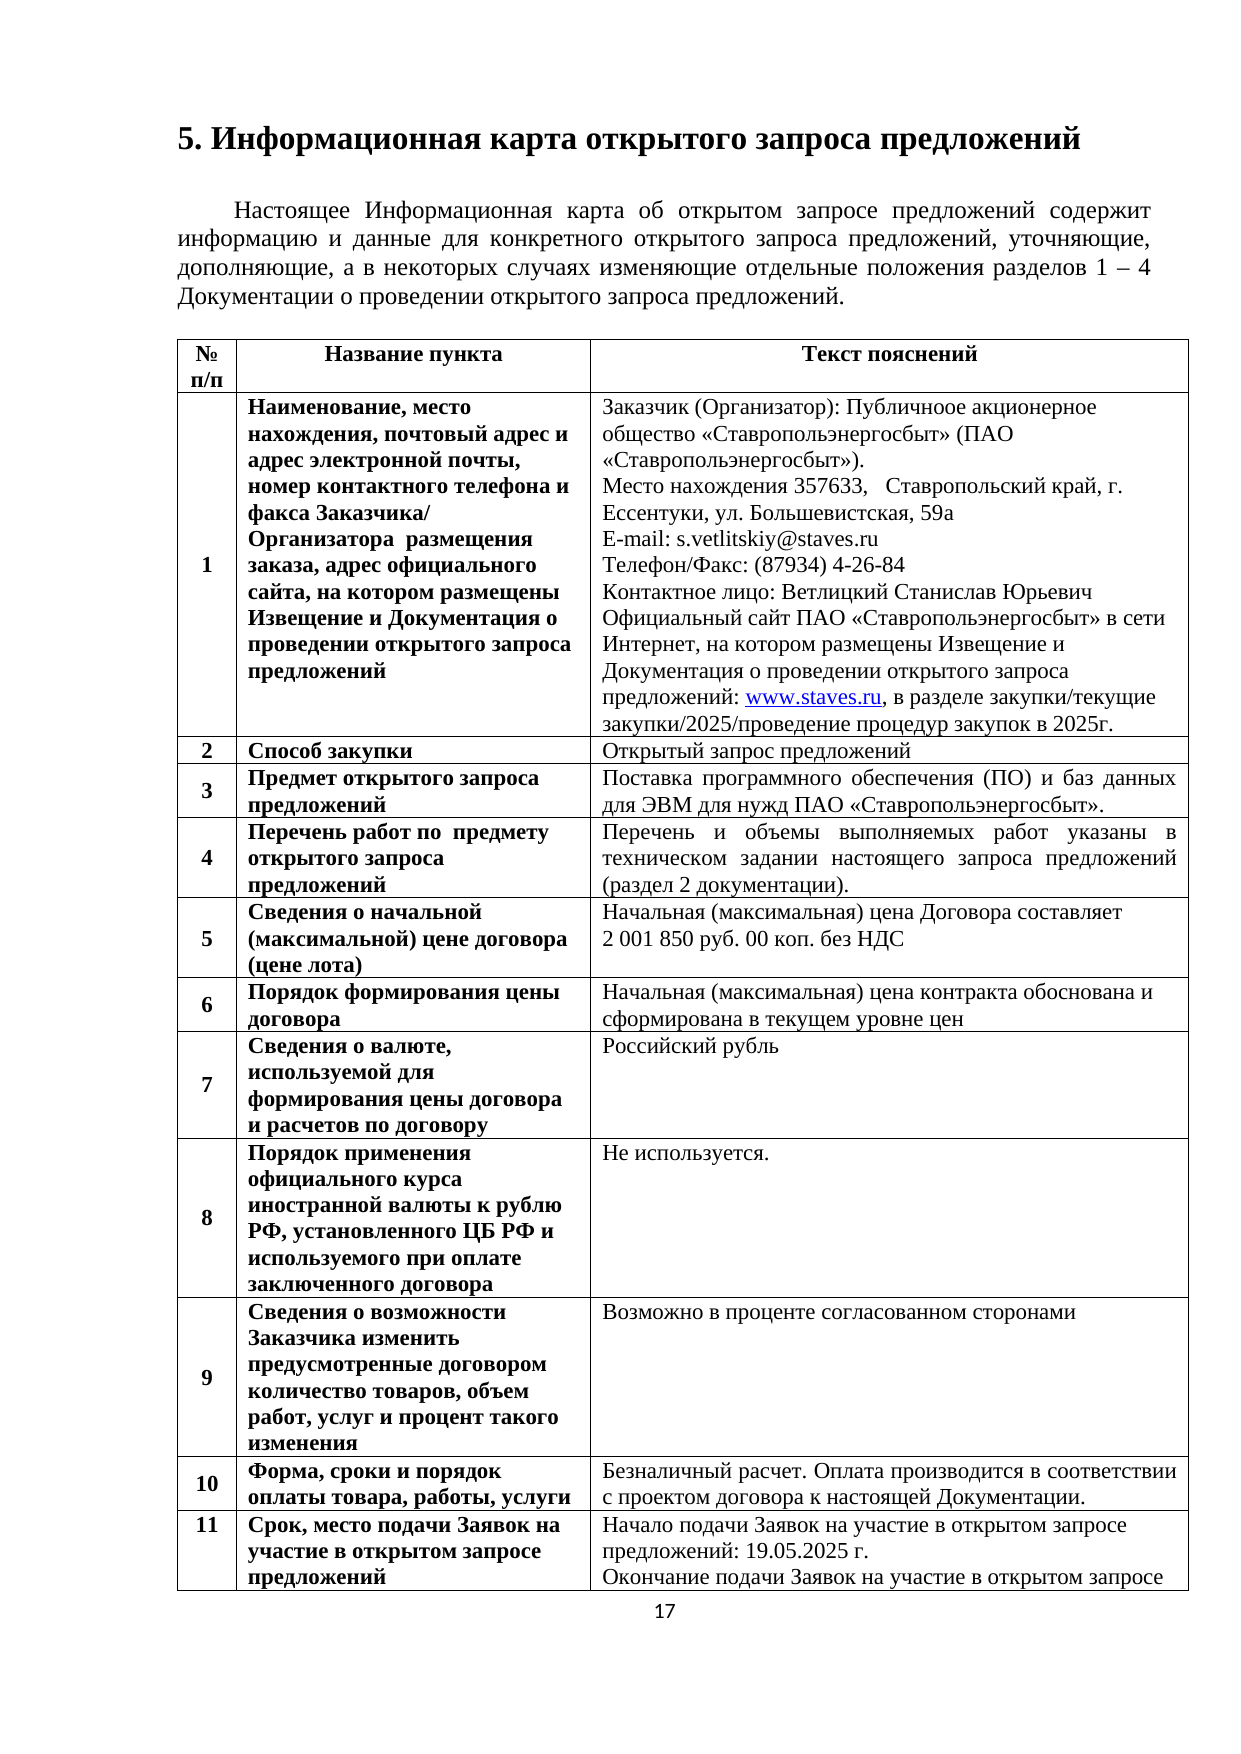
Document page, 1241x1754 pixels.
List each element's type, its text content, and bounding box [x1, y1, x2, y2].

table_cell Заказчик (Организатор): Публичноое акционерное общество «Ставропольэнергосбыт» (ПАО «Ставропольэнергосбыт»). Место нахождения 357633, Ставропольский край, г. Ессентуки, ул. Большевистская, 59а E-mail: s.vetlitskiy@staves.ru Телефон/Факс: (87934) 4-26-84 Контактное лицо: Ветлицкий Станислав Юрьевич Официальный сайт ПАО «Ставропольэнергосбыт» в сети Интернет, на котором размещены Извещение и Документация о проведении открытого запроса предложений: www.staves.ru, в разделе закупки/текущие закупки/2025/проведение процедур закупок в 2025г. [591, 393, 1188, 736]
table_cell Возможно в проценте согласованном сторонами [591, 1298, 1188, 1456]
table_header № п/п [178, 340, 236, 392]
table_header Текст пояснений [591, 340, 1188, 392]
table_cell Способ закупки [237, 737, 590, 763]
table_cell 10 [178, 1457, 236, 1509]
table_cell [237, 1511, 590, 1590]
table_cell 9 [178, 1298, 236, 1456]
table_cell Не используется. [591, 1139, 1188, 1297]
table_cell 1 [178, 393, 236, 736]
table_cell 6 [178, 978, 236, 1031]
table_header Название пункта [237, 340, 590, 392]
table_cell Сведения о возможности Заказчика изменить предусмотренные договором количество товаров, объем работ, услуг и процент такого изменения [237, 1298, 590, 1456]
table_cell Перечень и объемы выполняемых работ указаны в техническом задании настоящего запроса предложений (раздел 2 документации). [591, 818, 1188, 897]
table_cell Сведения о валюте, используемой для формирования цены договора и расчетов по договору [237, 1032, 590, 1137]
table_cell 5 [178, 898, 236, 977]
table_cell Начальная (максимальная) цена Договора составляет 2 001 850 руб. 00 коп. без НДС [591, 898, 1188, 977]
table_cell Российский рубль [591, 1032, 1188, 1137]
table_cell Безналичный расчет. Оплата производится в соответствии с проектом договора к настоящей Документации. [591, 1457, 1188, 1509]
table_cell Сведения о начальной (максимальной) цене договора (цене лота) [237, 898, 590, 977]
table_cell 7 [178, 1032, 236, 1137]
table_cell 8 [178, 1139, 236, 1297]
table_cell Порядок применения официального курса иностранной валюты к рублю РФ, установленного ЦБ РФ и используемого при оплате заключенного договора [237, 1139, 590, 1297]
table_cell 11 [178, 1511, 236, 1590]
table_cell Порядок формирования цены договора [237, 978, 590, 1031]
table_cell Перечень работ по предмету открытого запроса предложений [237, 818, 590, 897]
text Настоящее Информационная карта об открытом запросе предложений содержит информацию и данные для конкретного открытого запроса предложений, уточняющие, дополняющие, а в некоторых случаях изменяющие отдельные положения разделов 1 – 4 Документации о проведении открытого запроса предложений. [177, 195, 1152, 310]
table_cell Поставка программного обеспечения (ПО) и баз данных для ЭВМ для нужд ПАО «Ставропольэнергосбыт». [591, 764, 1188, 817]
table_cell 2 [178, 737, 236, 763]
table_cell Открытый запрос предложений [591, 737, 1188, 763]
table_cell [591, 1511, 1188, 1590]
table_cell Наименование, место нахождения, почтовый адрес и адрес электронной почты, номер контактного телефона и факса Заказчика/ Организатора размещения заказа, адрес официального сайта, на котором размещены Извещение и Документация о проведении открытого запроса предложений [237, 393, 590, 736]
table_cell Форма, сроки и порядок оплаты товара, работы, услуги [237, 1457, 590, 1509]
table_cell Предмет открытого запроса предложений [237, 764, 590, 817]
table_cell 3 [178, 764, 236, 817]
table_cell 4 [178, 818, 236, 897]
text 5. Информационная карта открытого запроса предложений [177, 118, 1152, 156]
table_cell Начальная (максимальная) цена контракта обоснована и сформирована в текущем уровне цен [591, 978, 1188, 1031]
